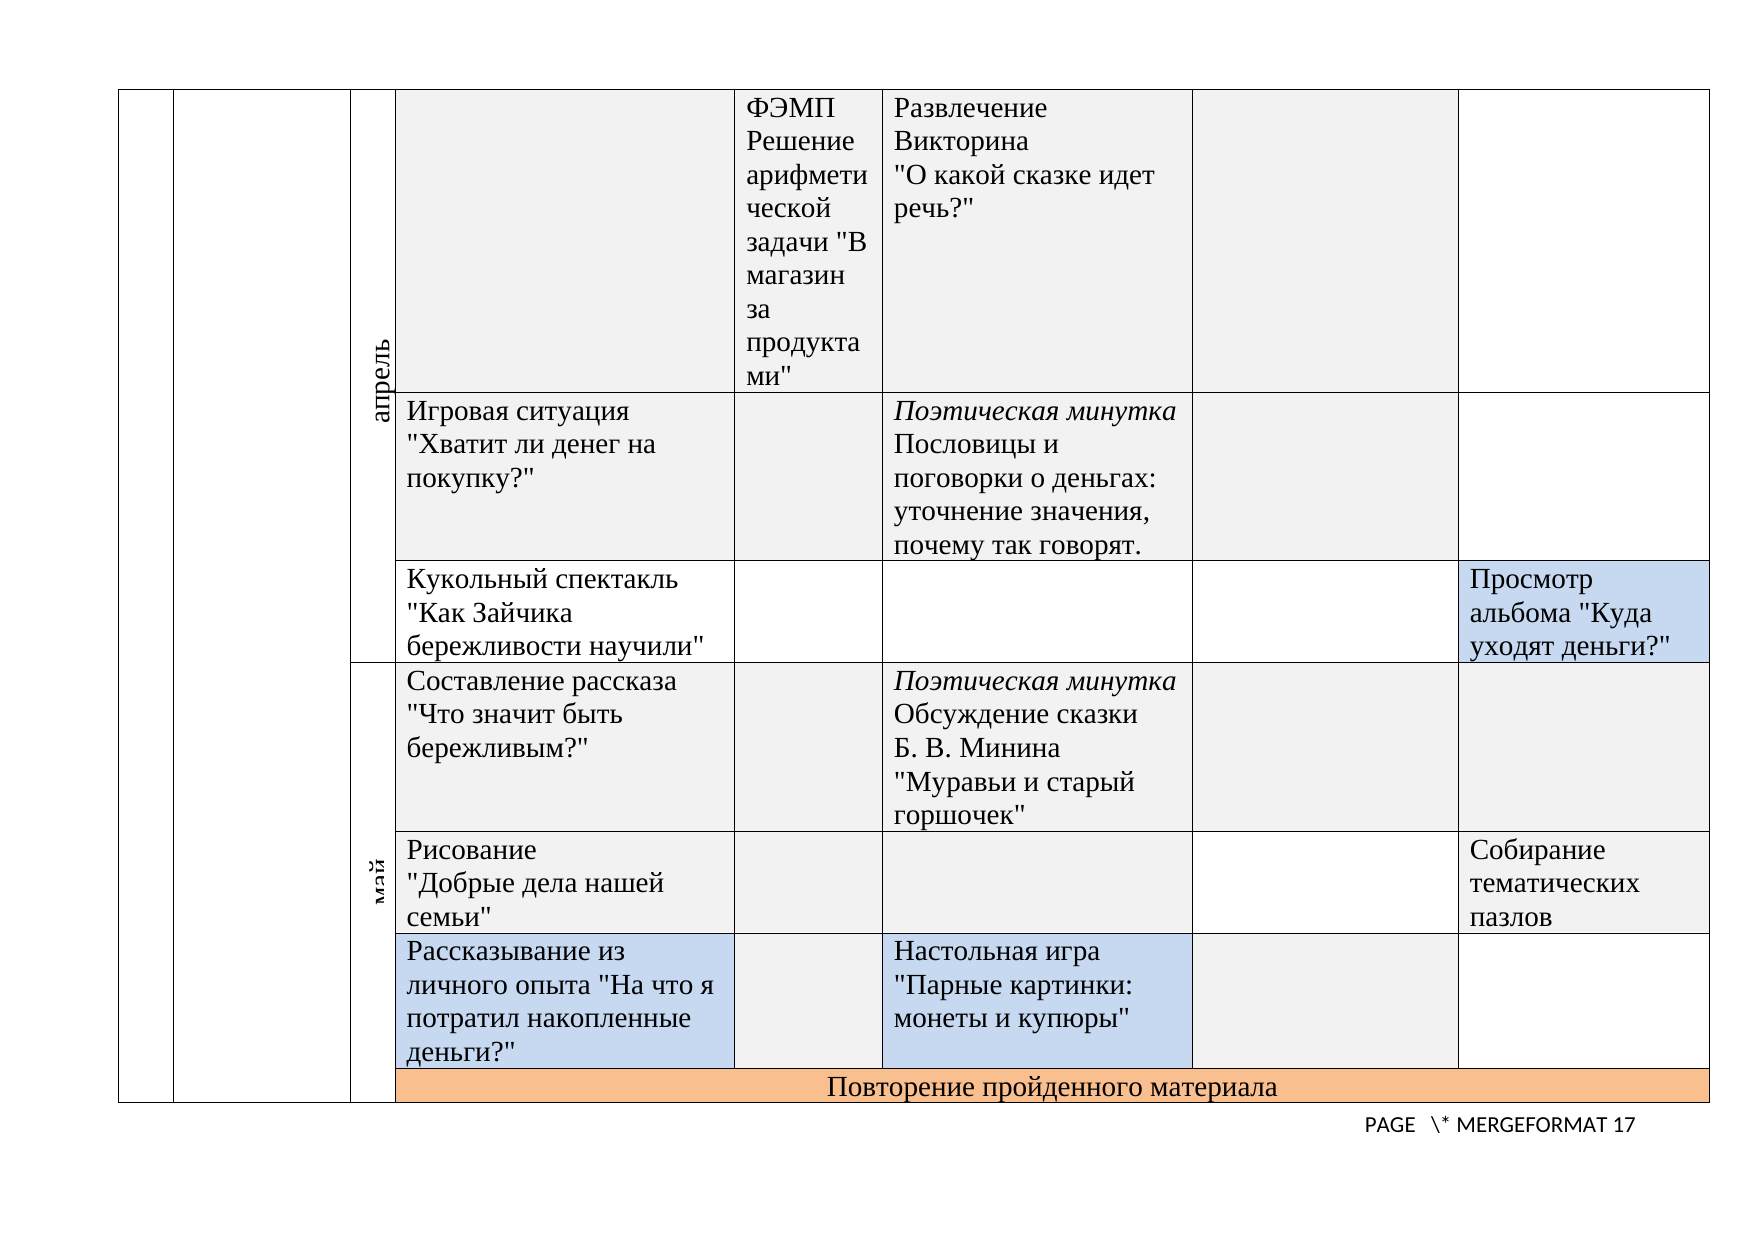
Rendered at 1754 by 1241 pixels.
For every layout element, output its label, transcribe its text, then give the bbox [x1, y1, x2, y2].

table_cell [1193, 832, 1458, 932]
table_cell Составление рассказа "Что значит быть бережливым?" [396, 663, 734, 831]
table_cell [735, 393, 882, 560]
table_cell Поэтическая минутка Обсуждение сказки Б. В. Минина "Муравьи и старый горшочек" [883, 663, 1192, 831]
table_cell Поэтическая минутка Пословицы и поговорки о деньгах: уточнение значения, почему так говорят. [883, 393, 1192, 560]
table_cell Настольная игра "Парные картинки: монеты и купюры" [883, 934, 1192, 1068]
table_cell [735, 561, 882, 662]
table_cell Повторение пройденного материала [396, 1069, 1709, 1102]
table_cell [883, 561, 1192, 662]
table_cell [1193, 393, 1458, 560]
table_cell [735, 832, 882, 932]
table_cell [1459, 663, 1709, 831]
table_cell Кукольный спектакль "Как Зайчика бережливости научили" [396, 561, 734, 662]
table_cell Рисование "Добрые дела нашей семьи" [396, 832, 734, 932]
table_cell [735, 934, 882, 1068]
table_cell Просмотр альбома "Куда уходят деньги?" [1459, 561, 1709, 662]
table_cell [1459, 393, 1709, 560]
table_cell [1193, 663, 1458, 831]
table_cell [1193, 561, 1458, 662]
table_cell Собирание тематических пазлов [1459, 832, 1709, 932]
table_cell Игровая ситуация "Хватит ли денег на покупку?" [396, 393, 734, 560]
table_cell [883, 832, 1192, 932]
table_cell ФЭМП Решение арифметической задачи "В магазин за продуктами" [735, 90, 882, 392]
table_cell [735, 663, 882, 831]
table_cell апрель апрель [351, 90, 395, 662]
table_cell май [351, 663, 395, 1102]
table_cell Развлечение Викторина "О какой сказке идет речь?" [883, 90, 1192, 392]
table_cell [1193, 90, 1458, 392]
table_cell [1459, 934, 1709, 1068]
table_cell [1459, 90, 1709, 392]
table_cell Рассказывание из личного опыта "На что я потратил накопленные деньги?" [396, 934, 734, 1068]
table_cell [396, 90, 734, 392]
table_cell [1193, 934, 1458, 1068]
